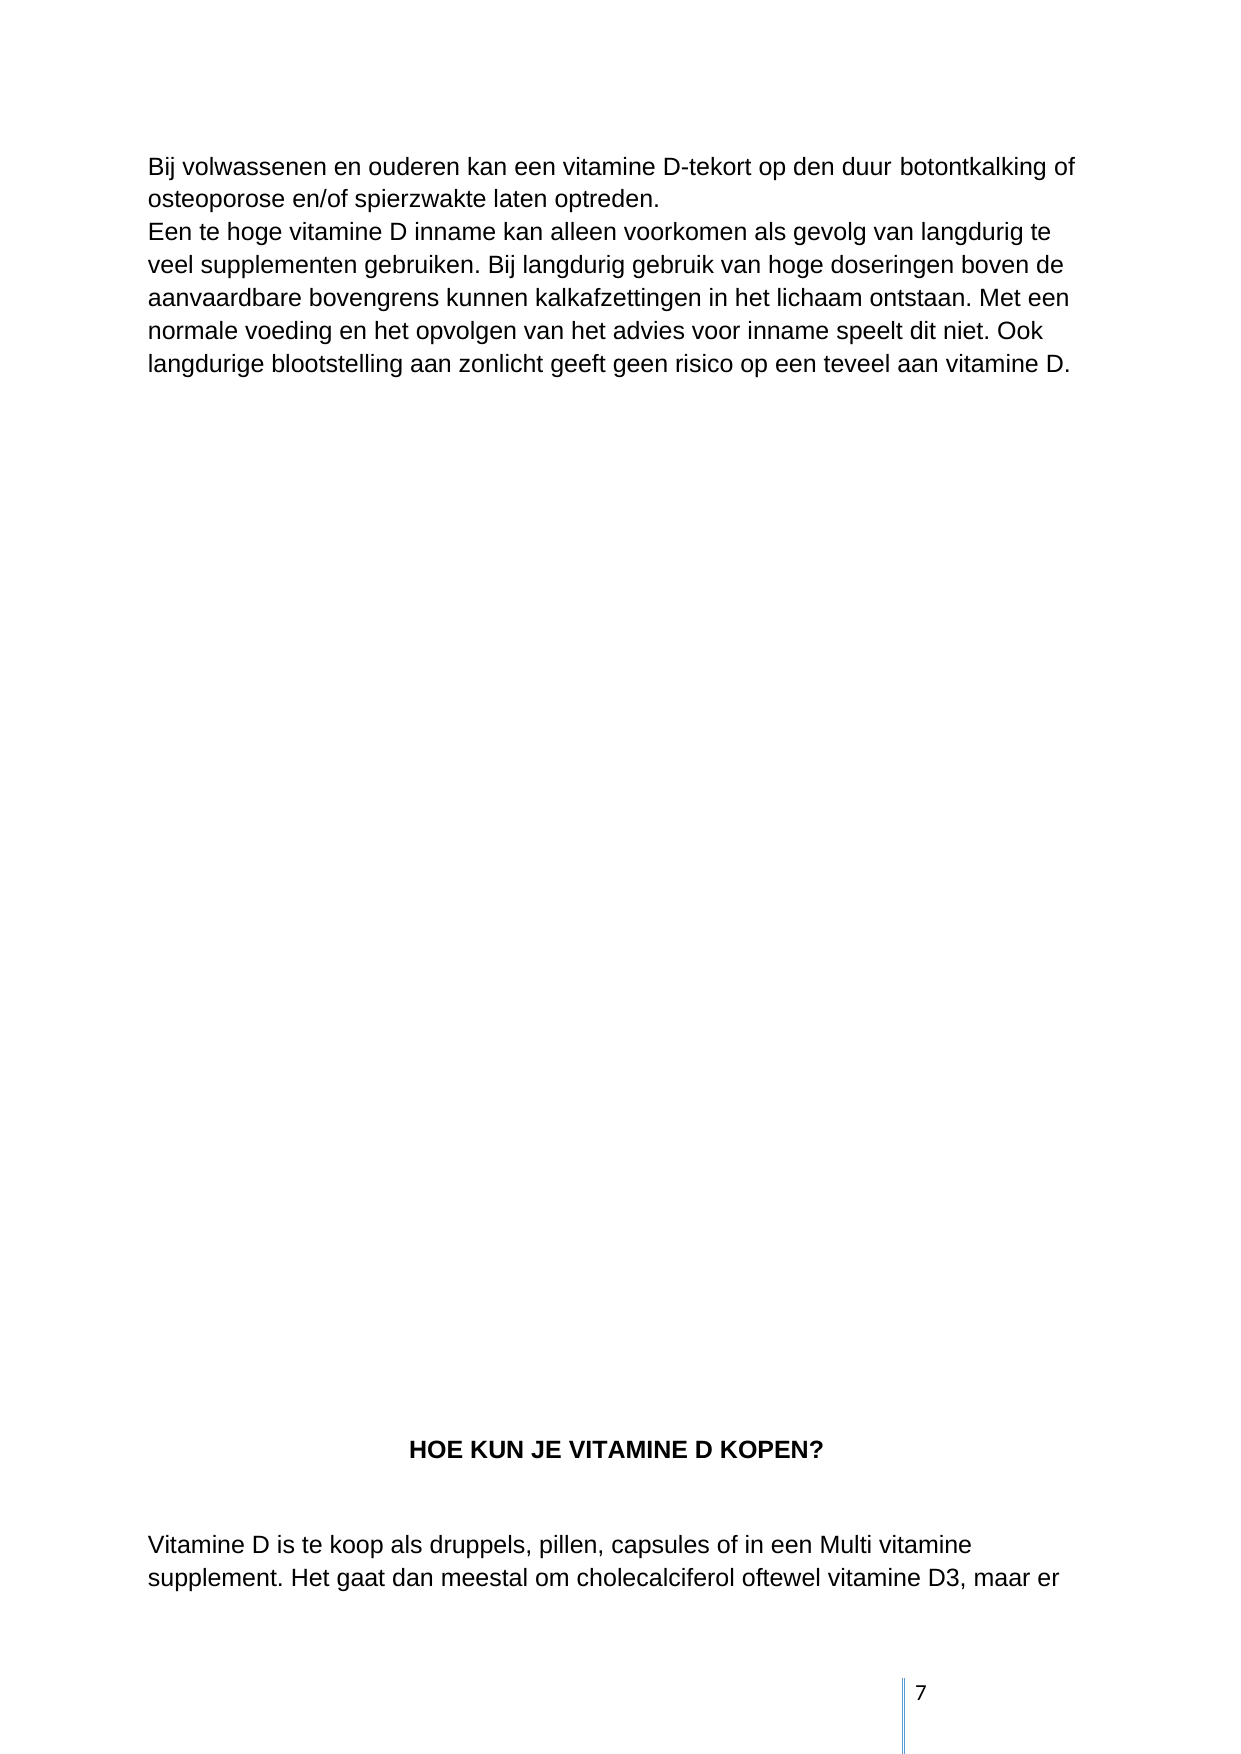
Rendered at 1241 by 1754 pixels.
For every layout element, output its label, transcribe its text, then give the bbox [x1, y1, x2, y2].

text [148, 148, 1093, 377]
text HOE KUN JE VITAMINE D KOPEN? [148, 1431, 1093, 1497]
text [148, 1526, 1093, 1591]
